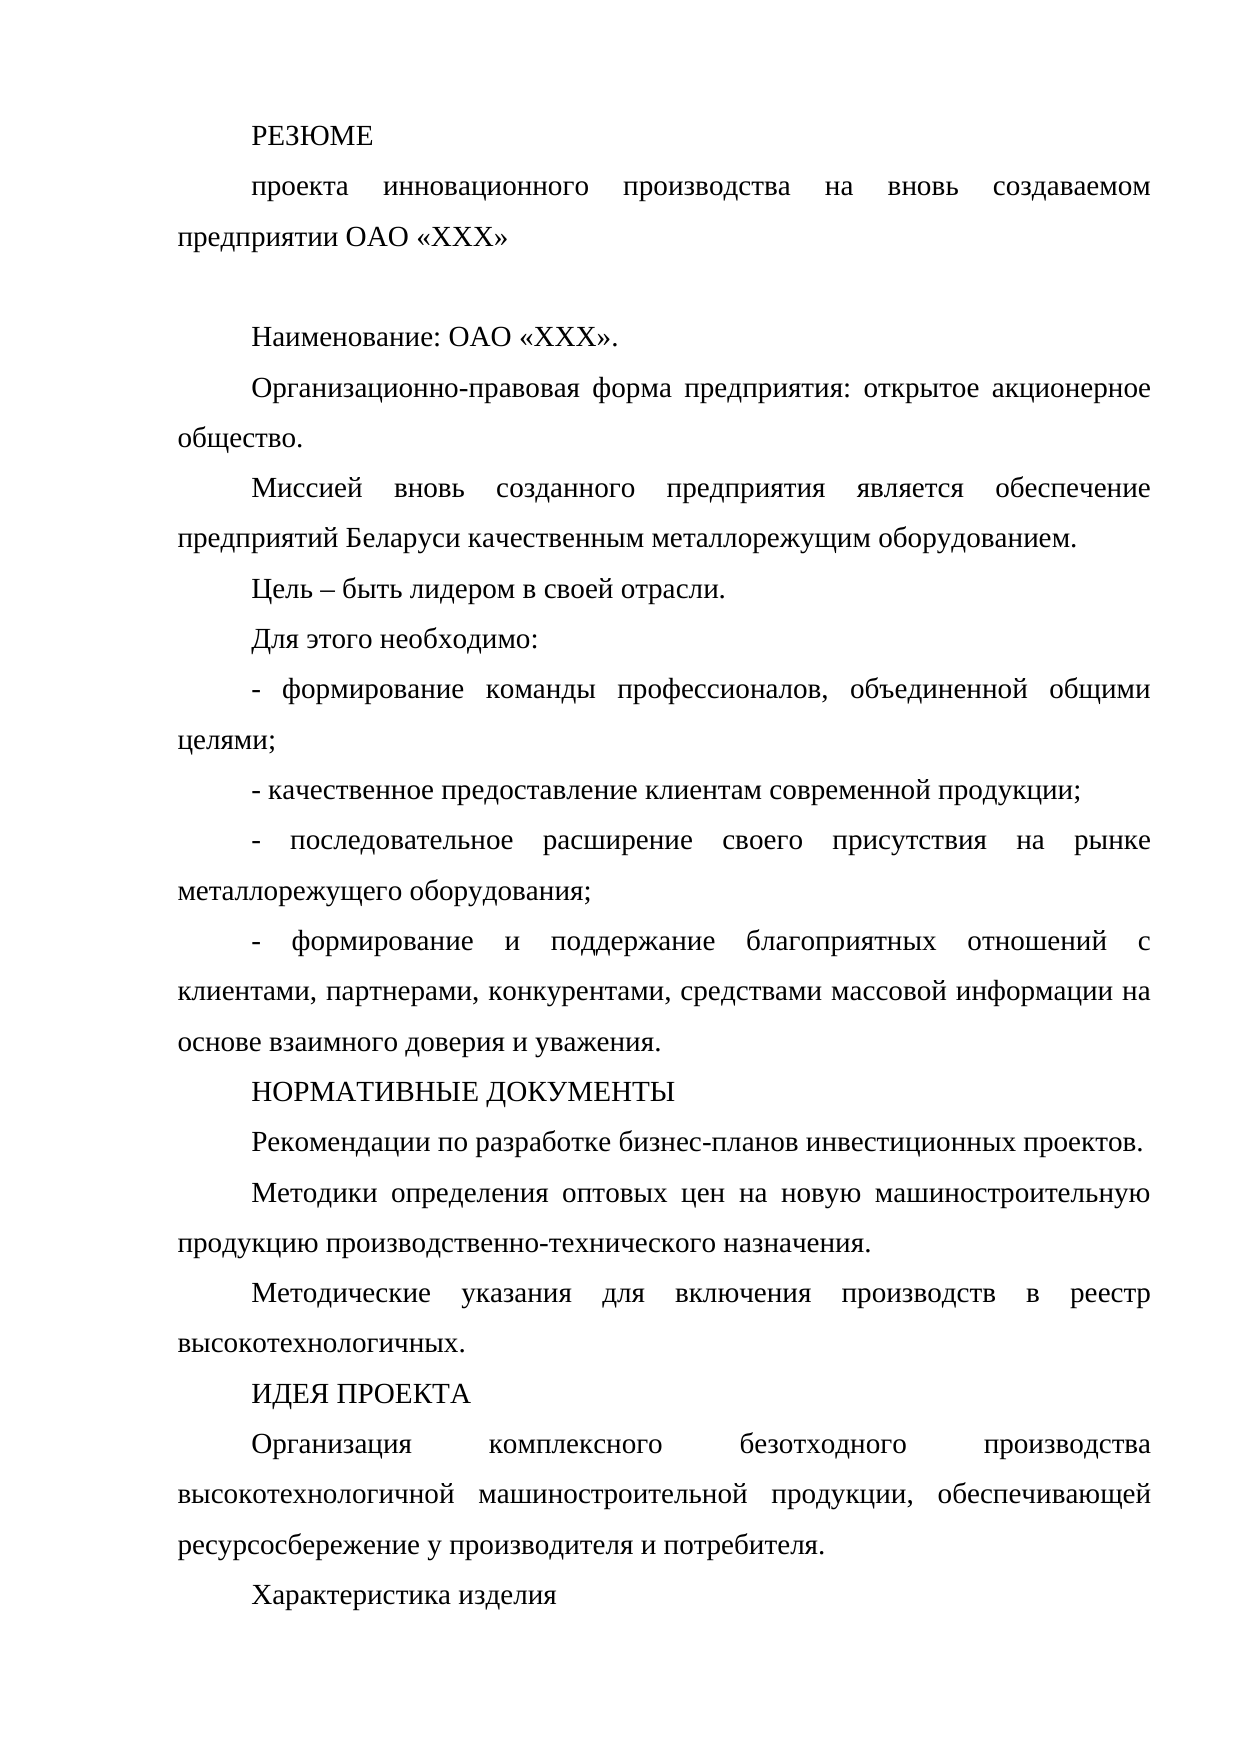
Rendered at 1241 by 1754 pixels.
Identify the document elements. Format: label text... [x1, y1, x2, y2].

text Идея проекта [177, 1376, 1152, 1409]
text Для этого необходимо: [177, 621, 1152, 655]
text Миссией вновь созданного предприятия является обеспечение предприятий Беларуси качественным металлорежущим оборудованием. [177, 470, 1152, 554]
text - последовательное расширение своего присутствия на рынке металлорежущего оборудования; [177, 822, 1152, 906]
text Организационно-правовая форма предприятия: открытое акционерное общество. [177, 370, 1152, 453]
text Методики определения оптовых цен на новую машиностроительную продукцию производственно-технического назначения. [177, 1175, 1152, 1258]
text Характеристика изделия [177, 1577, 1152, 1611]
text - формирование и поддержание благоприятных отношений с клиентами, партнерами, конкурентами, средствами массовой информации на основе взаимного доверия и уважения. [177, 923, 1152, 1057]
text Нормативные документы [177, 1074, 1152, 1108]
text РЕЗЮМЕ [177, 118, 1152, 152]
text Цель – быть лидером в своей отрасли. [177, 571, 1152, 604]
text Рекомендации по разработке бизнес-планов инвестиционных проектов. [177, 1124, 1152, 1158]
text проекта инновационного производства на вновь создаваемом предприятии ОАО «ХХХ» [177, 168, 1152, 252]
text Наименование: ОАО «ХХХ». [177, 319, 1152, 353]
text Методические указания для включения производств в реестр высокотехнологичных. [177, 1275, 1152, 1359]
text - формирование команды профессионалов, объединенной общими целями; [177, 672, 1152, 755]
text Организация комплексного безотходного производства высокотехнологичной машиностроительной продукции, обеспечивающей ресурсосбережение у производителя и потребителя. [177, 1426, 1152, 1560]
text - качественное предоставление клиентам современной продукции; [177, 772, 1152, 806]
